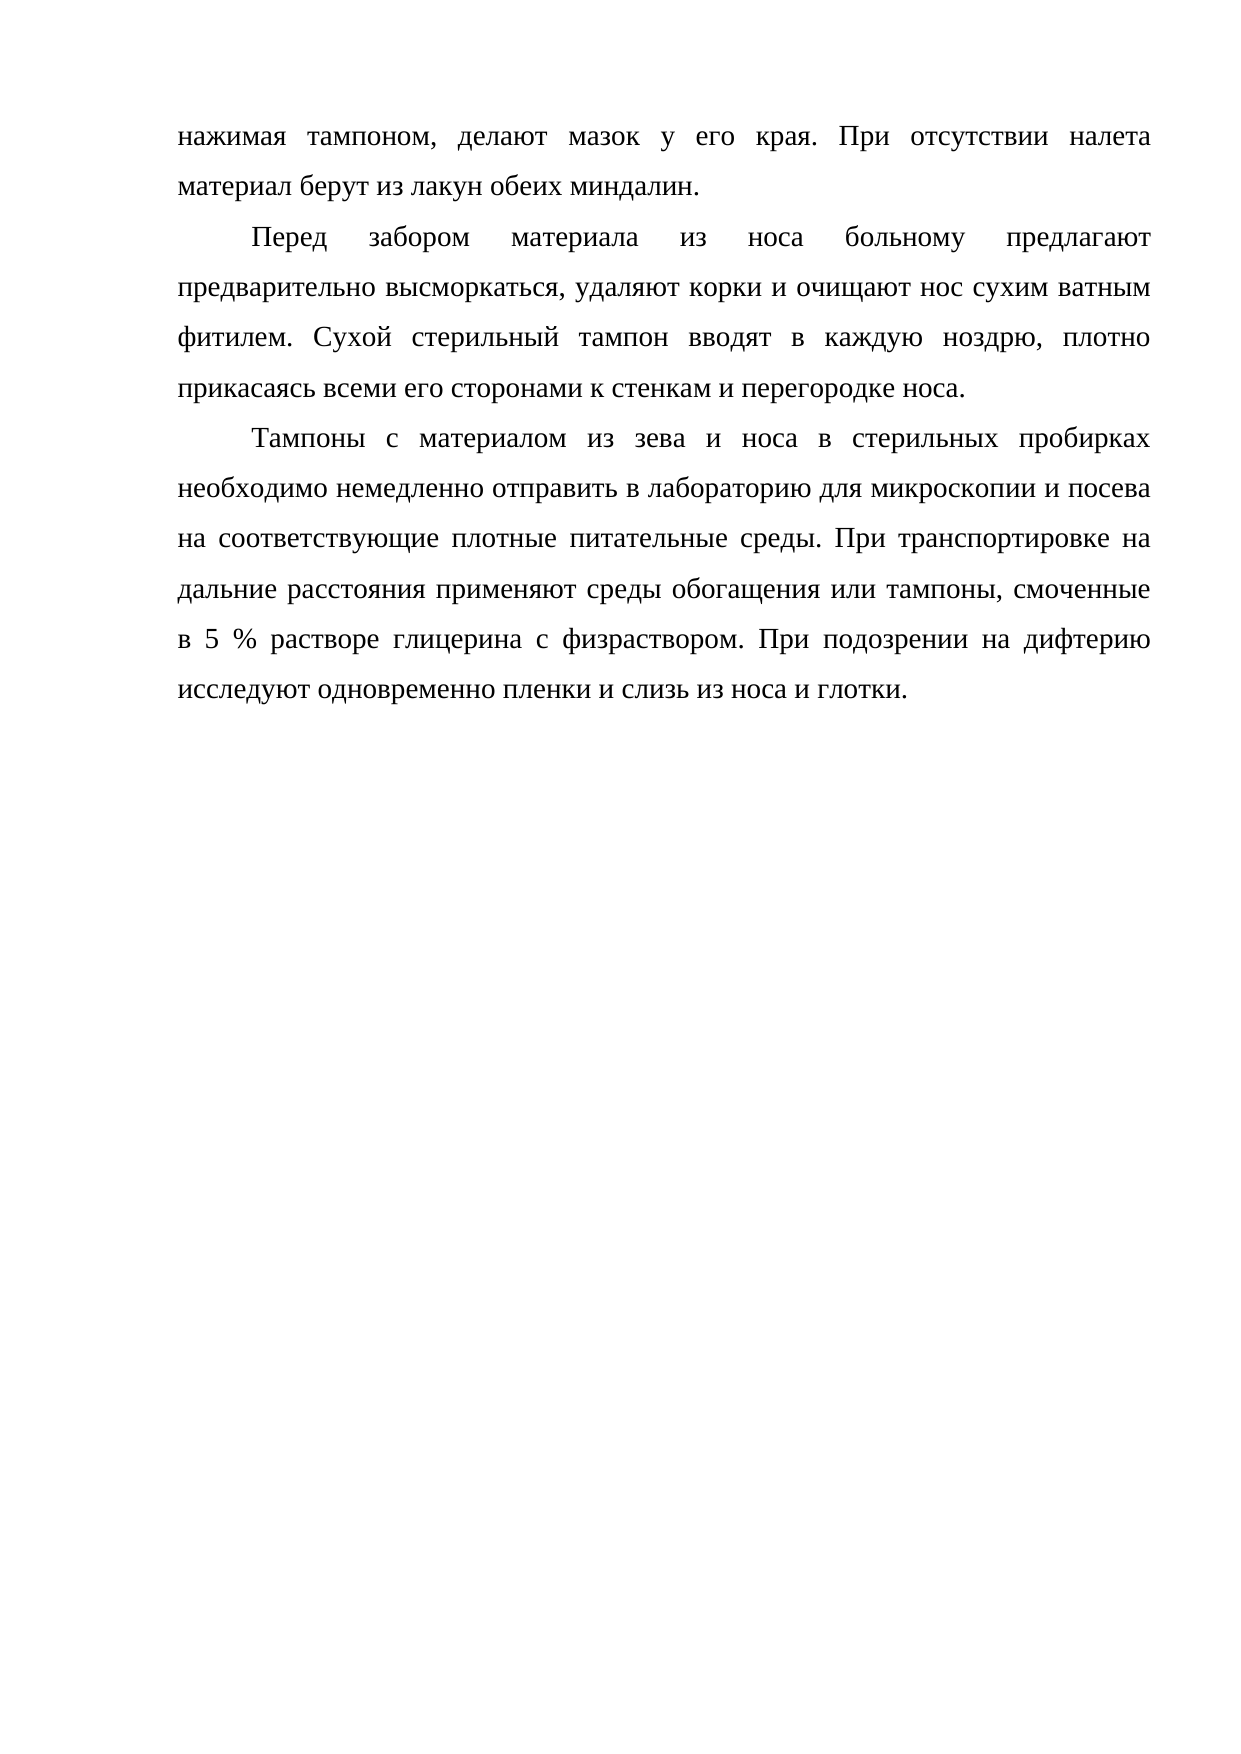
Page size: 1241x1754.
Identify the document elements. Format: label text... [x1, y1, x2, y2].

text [177, 118, 1152, 202]
text Перед забором материала из носа больному предлагают предварительно высморкаться, удаляют корки и очищают нос сухим ватным фитилем. Сухой стерильный тампон вводят в каждую ноздрю, плотно прикасаясь всеми его сторонами к стенкам и перегородке носа. [177, 219, 1152, 403]
text Тампоны с материалом из зева и носа в стерильных пробирках необходимо немедленно отправить в лабораторию для микроскопии и посева на соответствующие плотные питательные среды. При транспортировке на дальние расстояния применяют среды обогащения или тампоны, смоченные в 5 % растворе глицерина с физраствором. При подозрении на дифтерию исследуют одновременно пленки и слизь из носа и глотки. [177, 420, 1152, 705]
